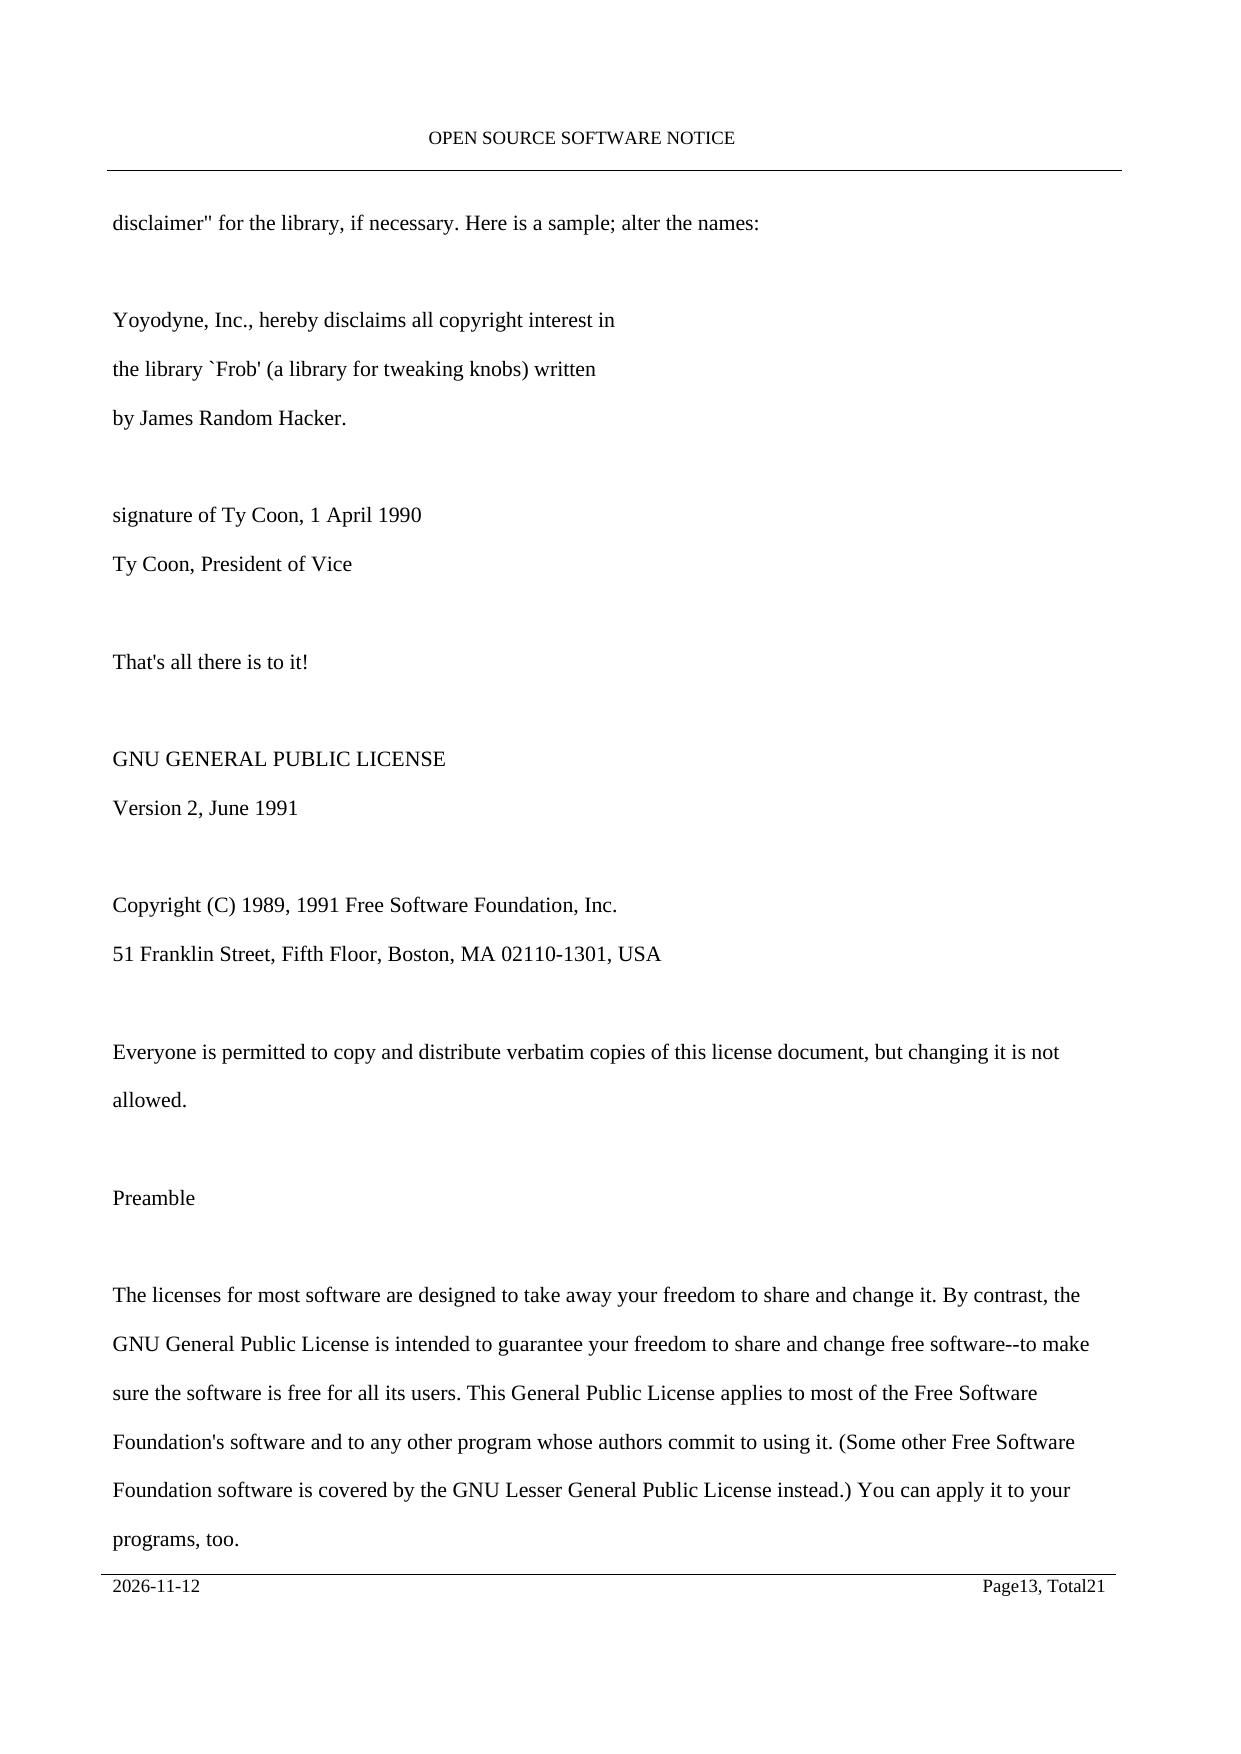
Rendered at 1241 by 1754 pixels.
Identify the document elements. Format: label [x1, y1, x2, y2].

text [112, 206, 1128, 1555]
